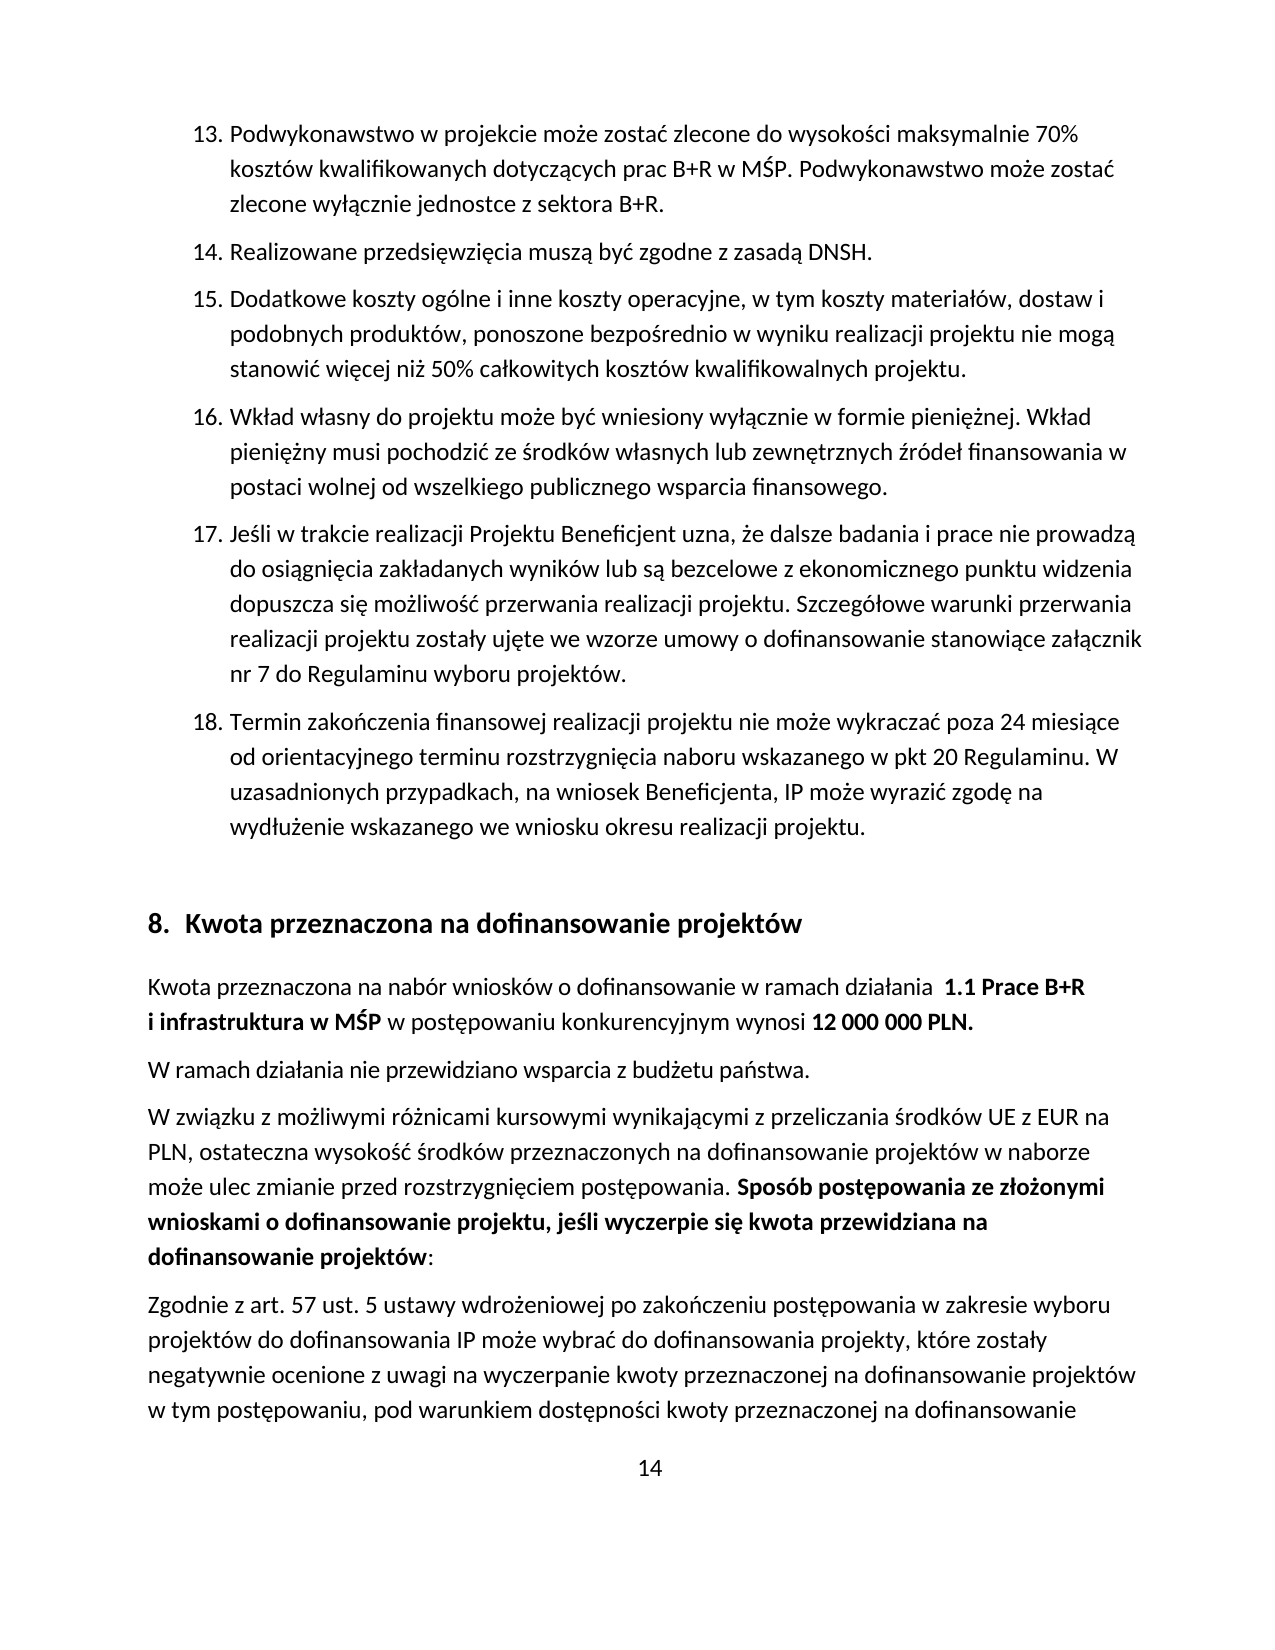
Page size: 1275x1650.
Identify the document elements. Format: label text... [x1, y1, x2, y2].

text W związku z możliwymi różnicami kursowymi wynikającymi z przeliczania środków UE z EUR na PLN, ostateczna wysokość środków przeznaczonych na dofinansowanie projektów w naborze może ulec zmianie przed rozstrzygnięciem postępowania. Sposób postępowania ze złożonymi wnioskami o dofinansowanie projektu, jeśli wyczerpie się kwota przewidziana na dofinansowanie projektów: [148, 1102, 1152, 1272]
subtitle Kwota przeznaczona na dofinansowanie projektów [148, 906, 1152, 941]
list Podwykonawstwo w projekcie może zostać zlecone do wysokości maksymalnie 70% kosztów kwalifikowanych dotyczących prac B+R w MŚP. Podwykonawstwo może zostać zlecone wyłącznie jednostce z sektora B+R. [192, 118, 1152, 219]
text W ramach działania nie przewidziano wsparcia z budżetu państwa. [148, 1054, 1152, 1084]
list Realizowane przedsięwzięcia muszą być zgodne z zasadą DNSH. [192, 236, 1152, 266]
list Jeśli w trakcie realizacji Projektu Beneficjent uzna, że dalsze badania i prace nie prowadzą do osiągnięcia zakładanych wyników lub są bezcelowe z ekonomicznego punktu widzenia dopuszcza się możliwość przerwania realizacji projektu. Szczegółowe warunki przerwania realizacji projektu zostały ujęte we wzorze umowy o dofinansowanie stanowiące załącznik nr 7 do Regulaminu wyboru projektów. [192, 518, 1152, 689]
list Termin zakończenia finansowej realizacji projektu nie może wykraczać poza 24 miesiące od orientacyjnego terminu rozstrzygnięcia naboru wskazanego w pkt 20 Regulaminu. W uzasadnionych przypadkach, na wniosek Beneficjenta, IP może wyrazić zgodę na wydłużenie wskazanego we wniosku okresu realizacji projektu. [192, 706, 1152, 841]
list Wkład własny do projektu może być wniesiony wyłącznie w formie pieniężnej. Wkład pieniężny musi pochodzić ze środków własnych lub zewnętrznych źródeł finansowania w postaci wolnej od wszelkiego publicznego wsparcia finansowego. [192, 401, 1152, 501]
text Kwota przeznaczona na nabór wniosków o dofinansowanie w ramach działania 1.1 Prace B+R i infrastruktura w MŚP w postępowaniu konkurencyjnym wynosi 12 000 000 PLN. [148, 972, 1152, 1037]
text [148, 1289, 1152, 1424]
list Dodatkowe koszty ogólne i inne koszty operacyjne, w tym koszty materiałów, dostaw i podobnych produktów, ponoszone bezpośrednio w wyniku realizacji projektu nie mogą stanowić więcej niż 50% całkowitych kosztów kwalifikowalnych projektu. [192, 283, 1152, 384]
